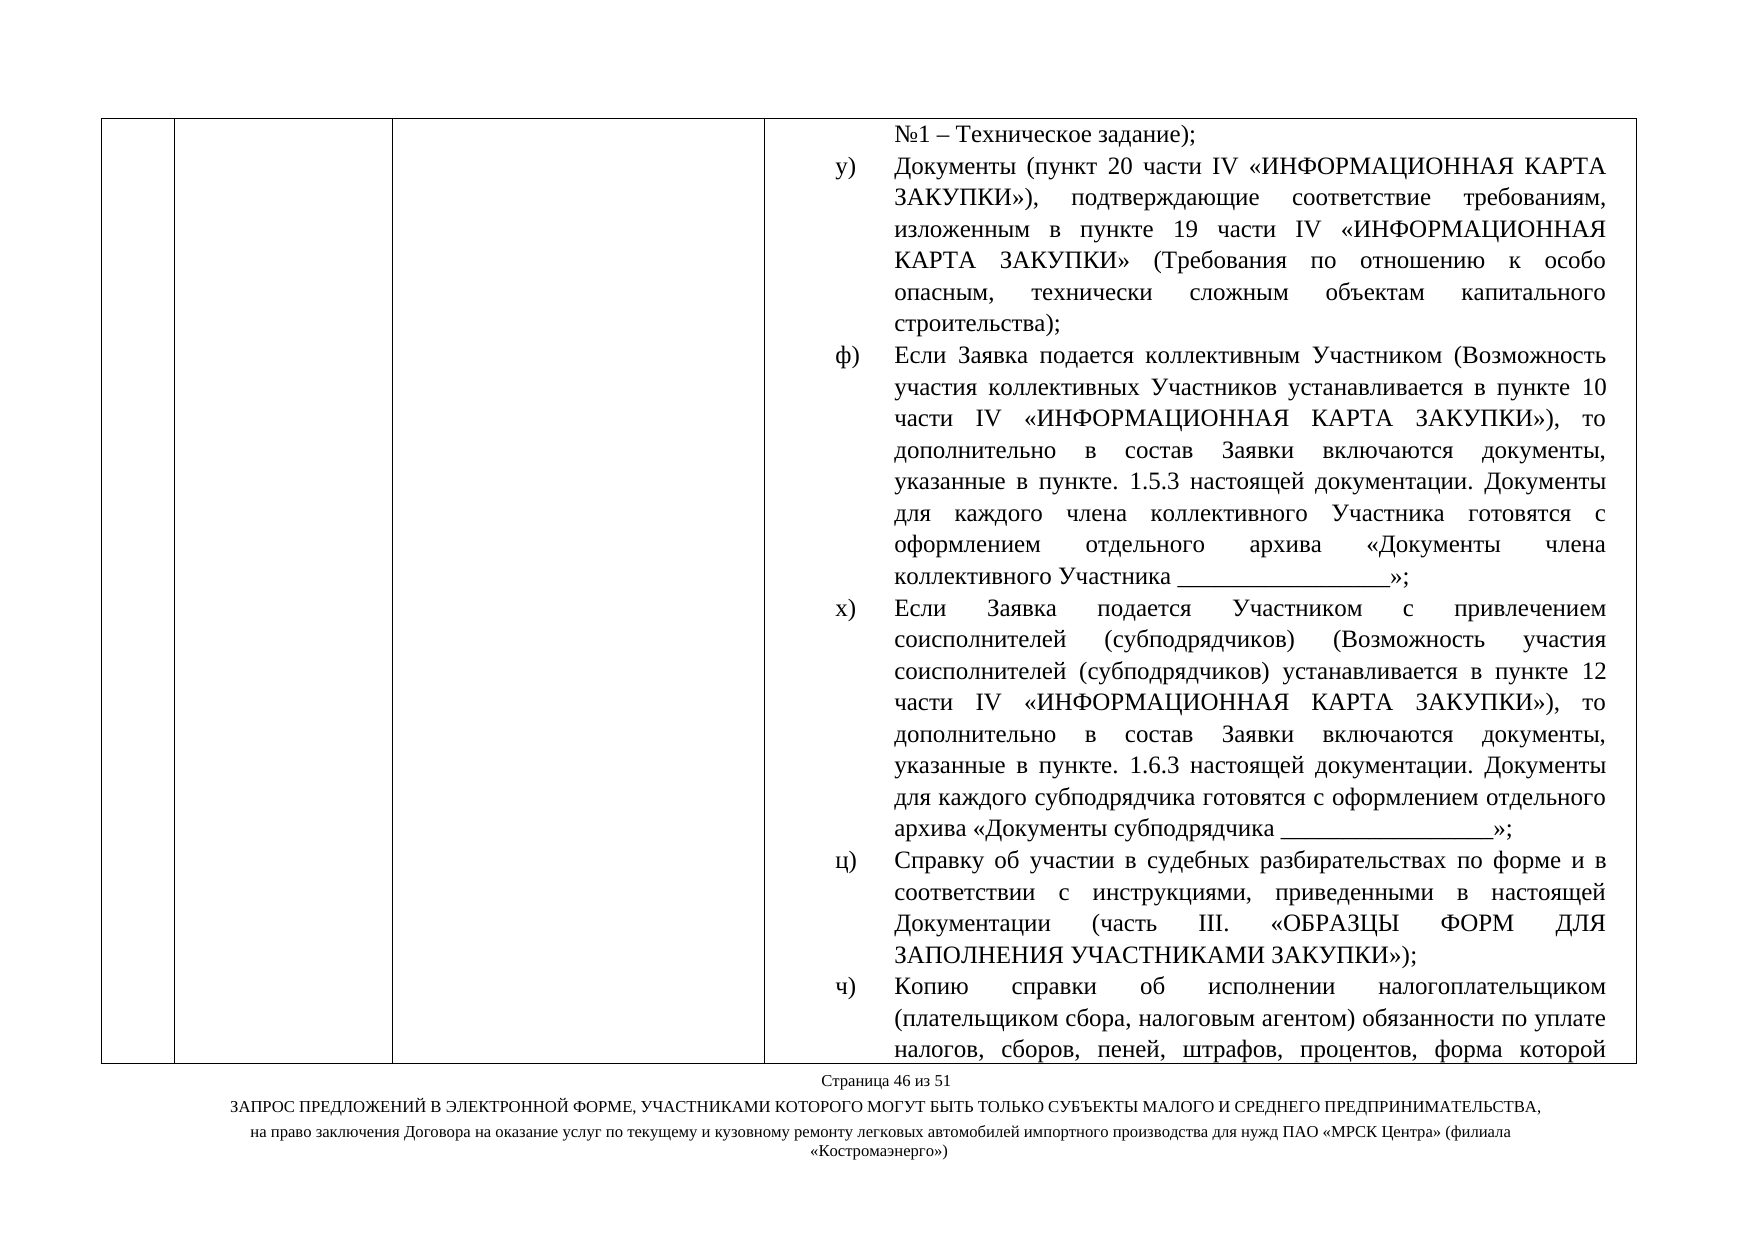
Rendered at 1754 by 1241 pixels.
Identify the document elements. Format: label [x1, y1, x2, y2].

table_cell [765, 119, 1636, 1063]
table_cell [102, 119, 174, 1063]
table_cell [393, 119, 764, 1063]
table_cell [175, 119, 392, 1063]
